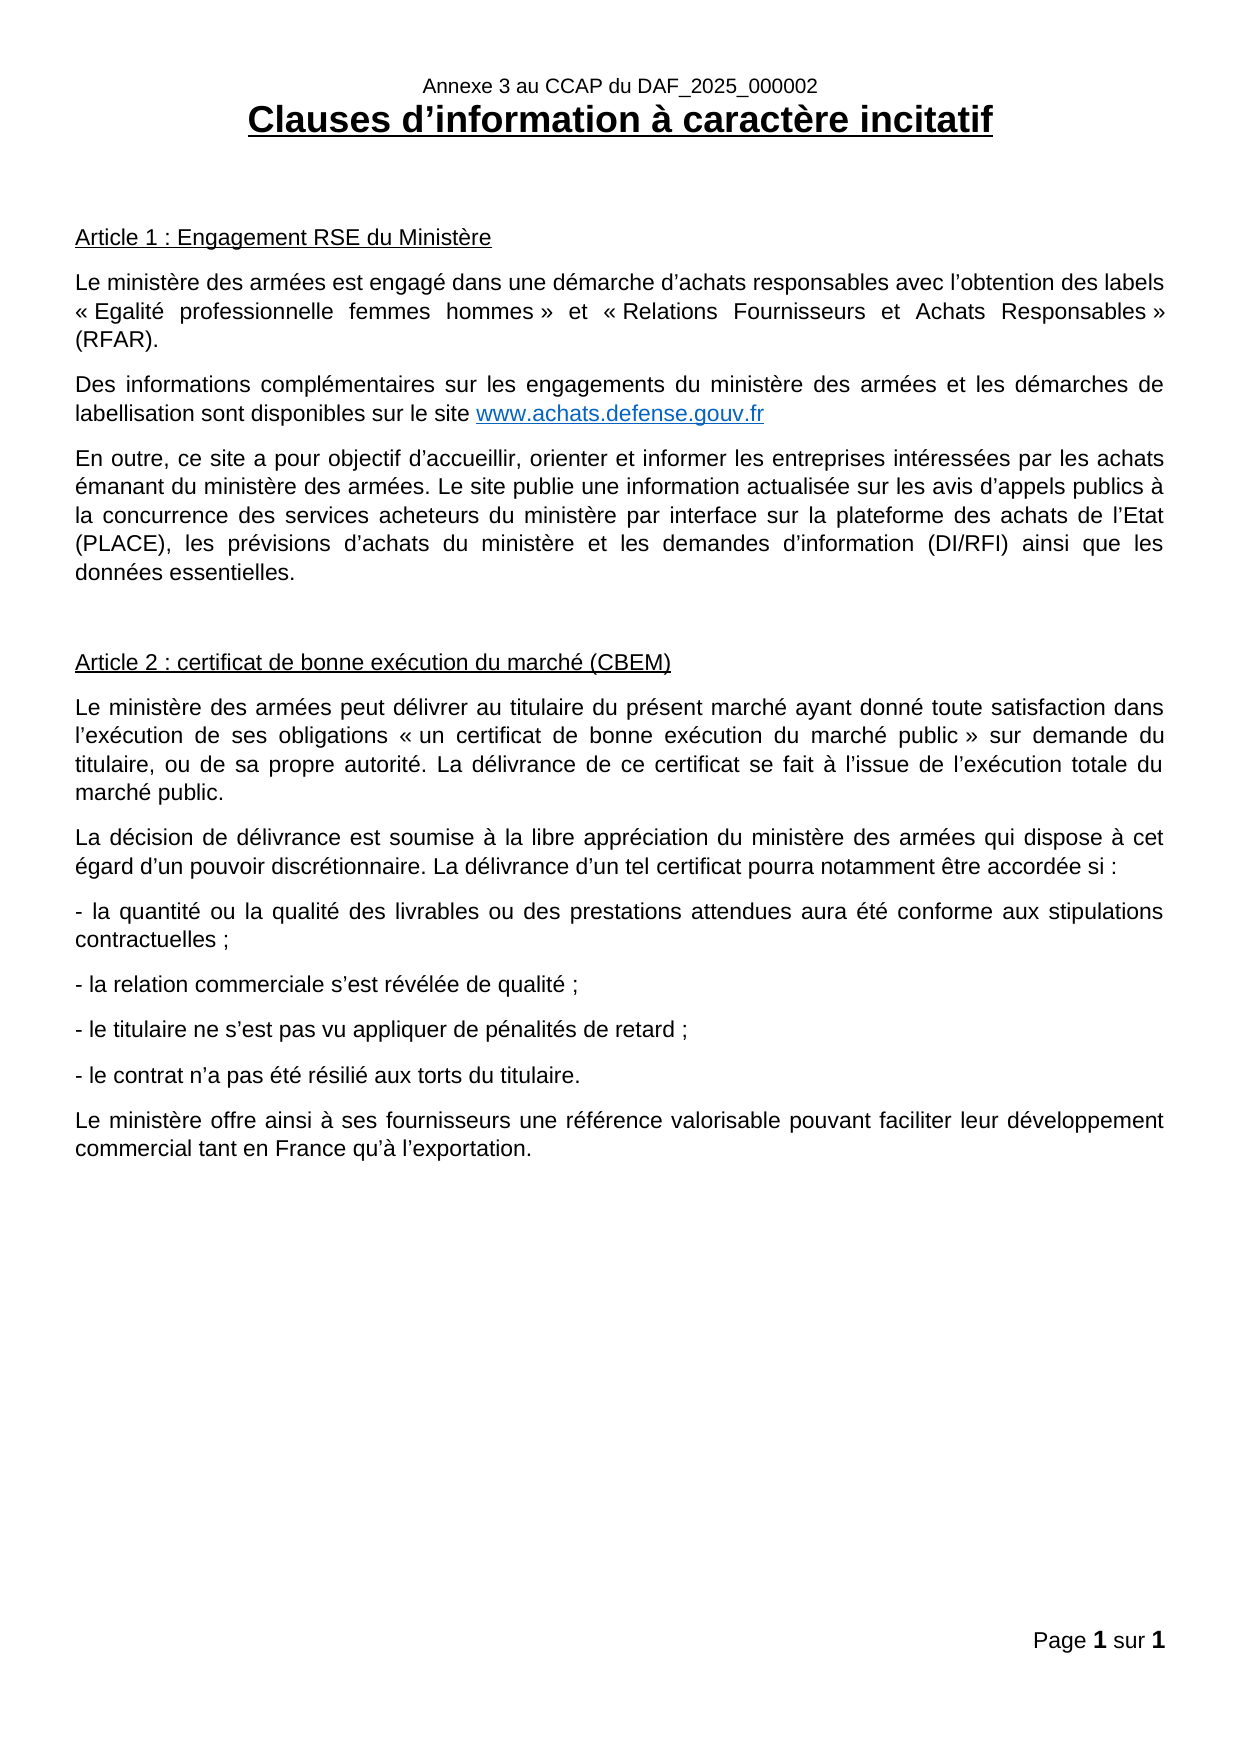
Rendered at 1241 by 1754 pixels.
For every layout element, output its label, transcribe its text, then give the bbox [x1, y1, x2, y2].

text Le ministère des armées peut délivrer au titulaire du présent marché ayant donné toute satisfaction dans l’exécution de ses obligations « un certificat de bonne exécution du marché public » sur demande du titulaire, ou de sa propre autorité. La délivrance de ce certificat se fait à l’issue de l’exécution totale du marché public. [75, 694, 1165, 806]
text Le ministère des armées est engagé dans une démarche d’achats responsables avec l’obtention des labels « Egalité professionnelle femmes hommes » et « Relations Fournisseurs et Achats Responsables » (RFAR). [75, 269, 1165, 352]
text - le contrat n’a pas été résilié aux torts du titulaire. [75, 1062, 1165, 1088]
text En outre, ce site a pour objectif d’accueillir, orienter et informer les entreprises intéressées par les achats émanant du ministère des armées. Le site publie une information actualisée sur les avis d’appels publics à la concurrence des services acheteurs du ministère par interface sur la plateforme des achats de l’Etat (PLACE), les prévisions d’achats du ministère et les demandes d’information (DI/RFI) ainsi que les données essentielles. [75, 445, 1165, 585]
text Le ministère offre ainsi à ses fournisseurs une référence valorisable pouvant faciliter leur développement commercial tant en France qu’à l’exportation. [75, 1107, 1165, 1161]
text La décision de délivrance est soumise à la libre appréciation du ministère des armées qui dispose à cet égard d’un pouvoir discrétionnaire. La délivrance d’un tel certificat pourra notamment être accordée si : [75, 824, 1165, 879]
text Article 1 : Engagement RSE du Ministère [75, 224, 1165, 251]
text Clauses d’information à caractère incitatif [75, 98, 1165, 141]
text - la quantité ou la qualité des livrables ou des prestations attendues aura été conforme aux stipulations contractuelles ; [75, 898, 1165, 953]
text - le titulaire ne s’est pas vu appliquer de pénalités de retard ; [75, 1016, 1165, 1043]
text Des informations complémentaires sur les engagements du ministère des armées et les démarches de labellisation sont disponibles sur le site www.achats.defense.gouv.fr [75, 371, 1165, 426]
text Article 2 : certificat de bonne exécution du marché (CBEM) [75, 649, 1165, 675]
text - la relation commerciale s’est révélée de qualité ; [75, 971, 1165, 998]
